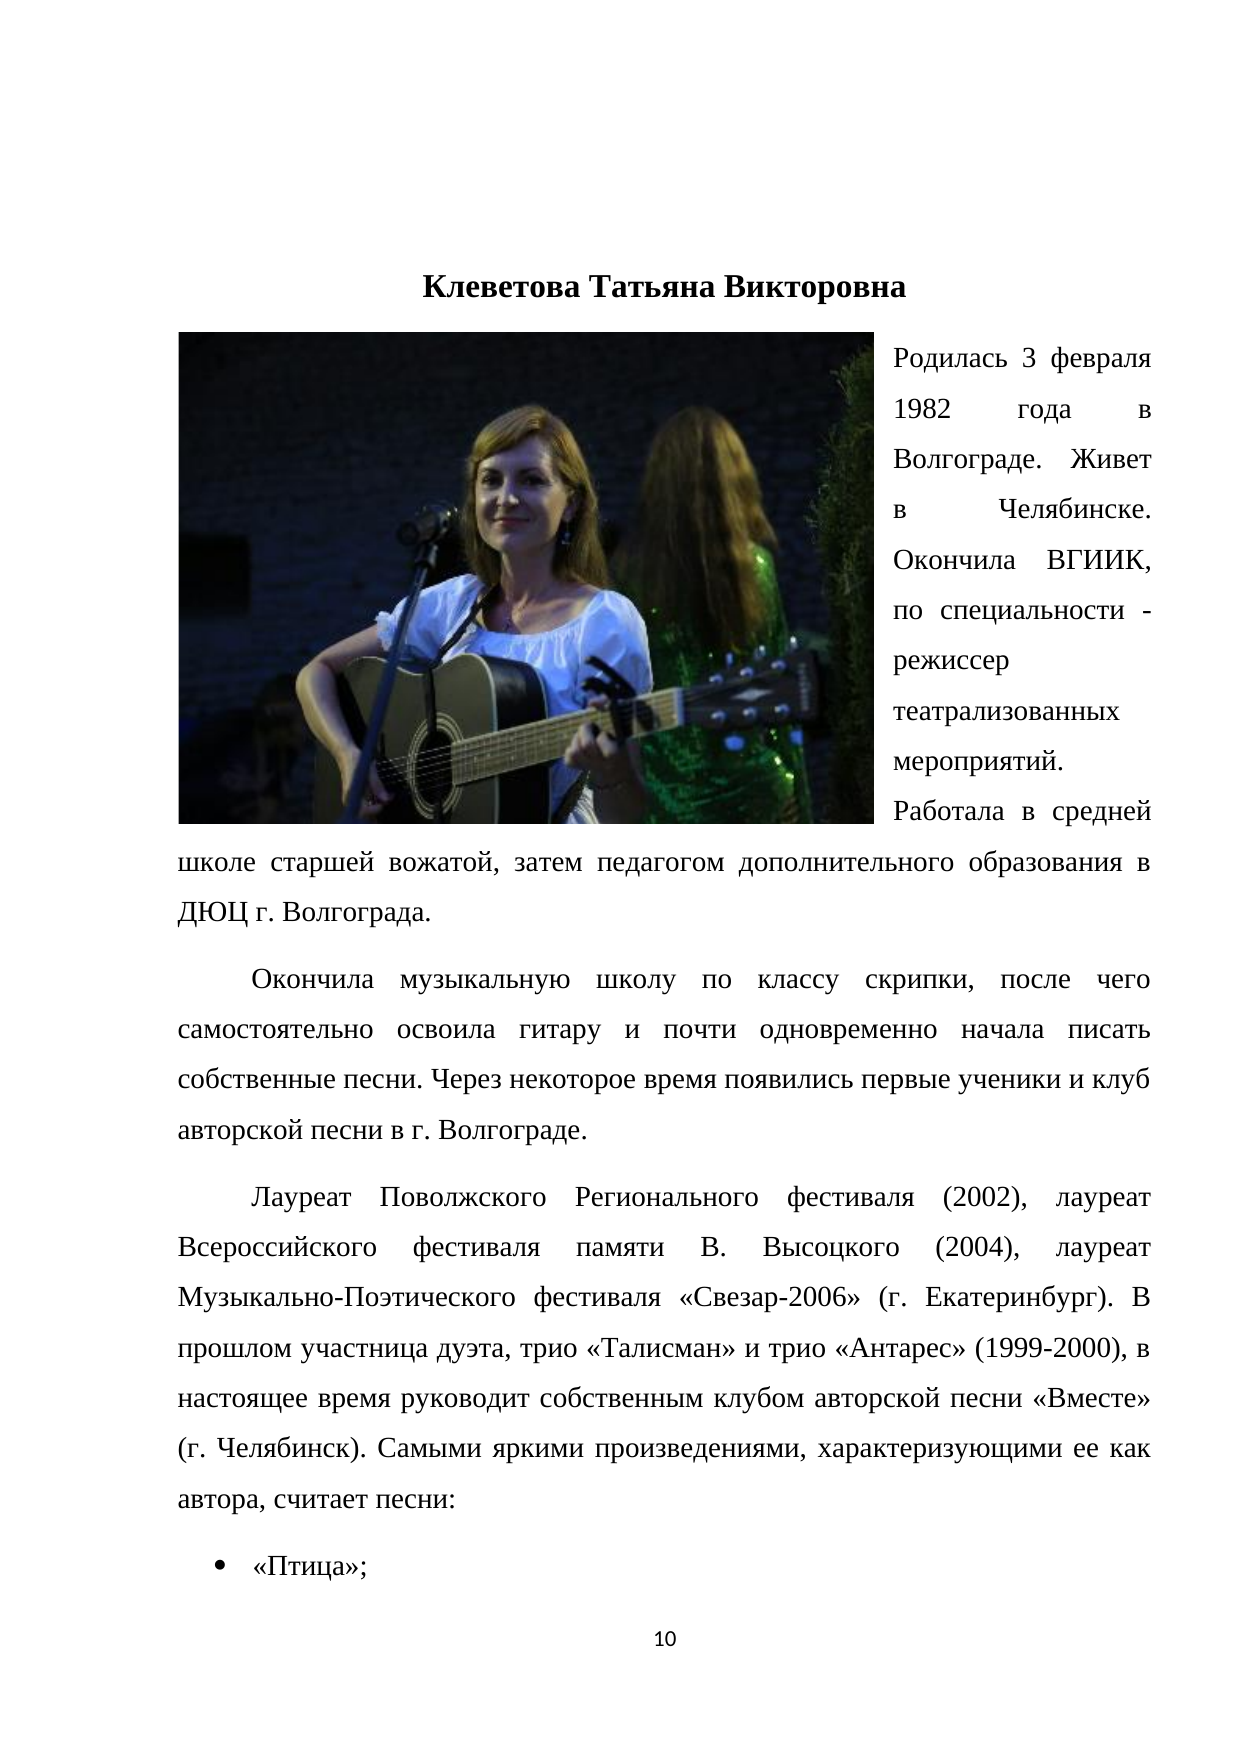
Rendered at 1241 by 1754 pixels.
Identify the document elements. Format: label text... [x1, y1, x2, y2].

picture [177, 332, 874, 823]
text Клеветова Татьяна Викторовна [177, 266, 1152, 305]
text Лауреат Поволжского Регионального фестиваля (2002), лауреат Всероссийского фестиваля памяти В. Высоцкого (2004), лауреат Музыкально-Поэтического фестиваля «Свезар-2006» (г. Екатеринбург). В прошлом участница дуэта, трио «Талисман» и трио «Антарес» (1999-2000), в настоящее время руководит собственным клубом авторской песни «Вместе» (г. Челябинск). Самыми яркими произведениями, характеризующими ее как автора, считает песни: [177, 1179, 1152, 1514]
list «Птица»; [215, 1548, 1152, 1581]
text Окончила музыкальную школу по классу скрипки, после чего самостоятельно освоила гитару и почти одновременно начала писать собственные песни. Через некоторое время появились первые ученики и клуб авторской песни в г. Волгограде. [177, 961, 1152, 1146]
